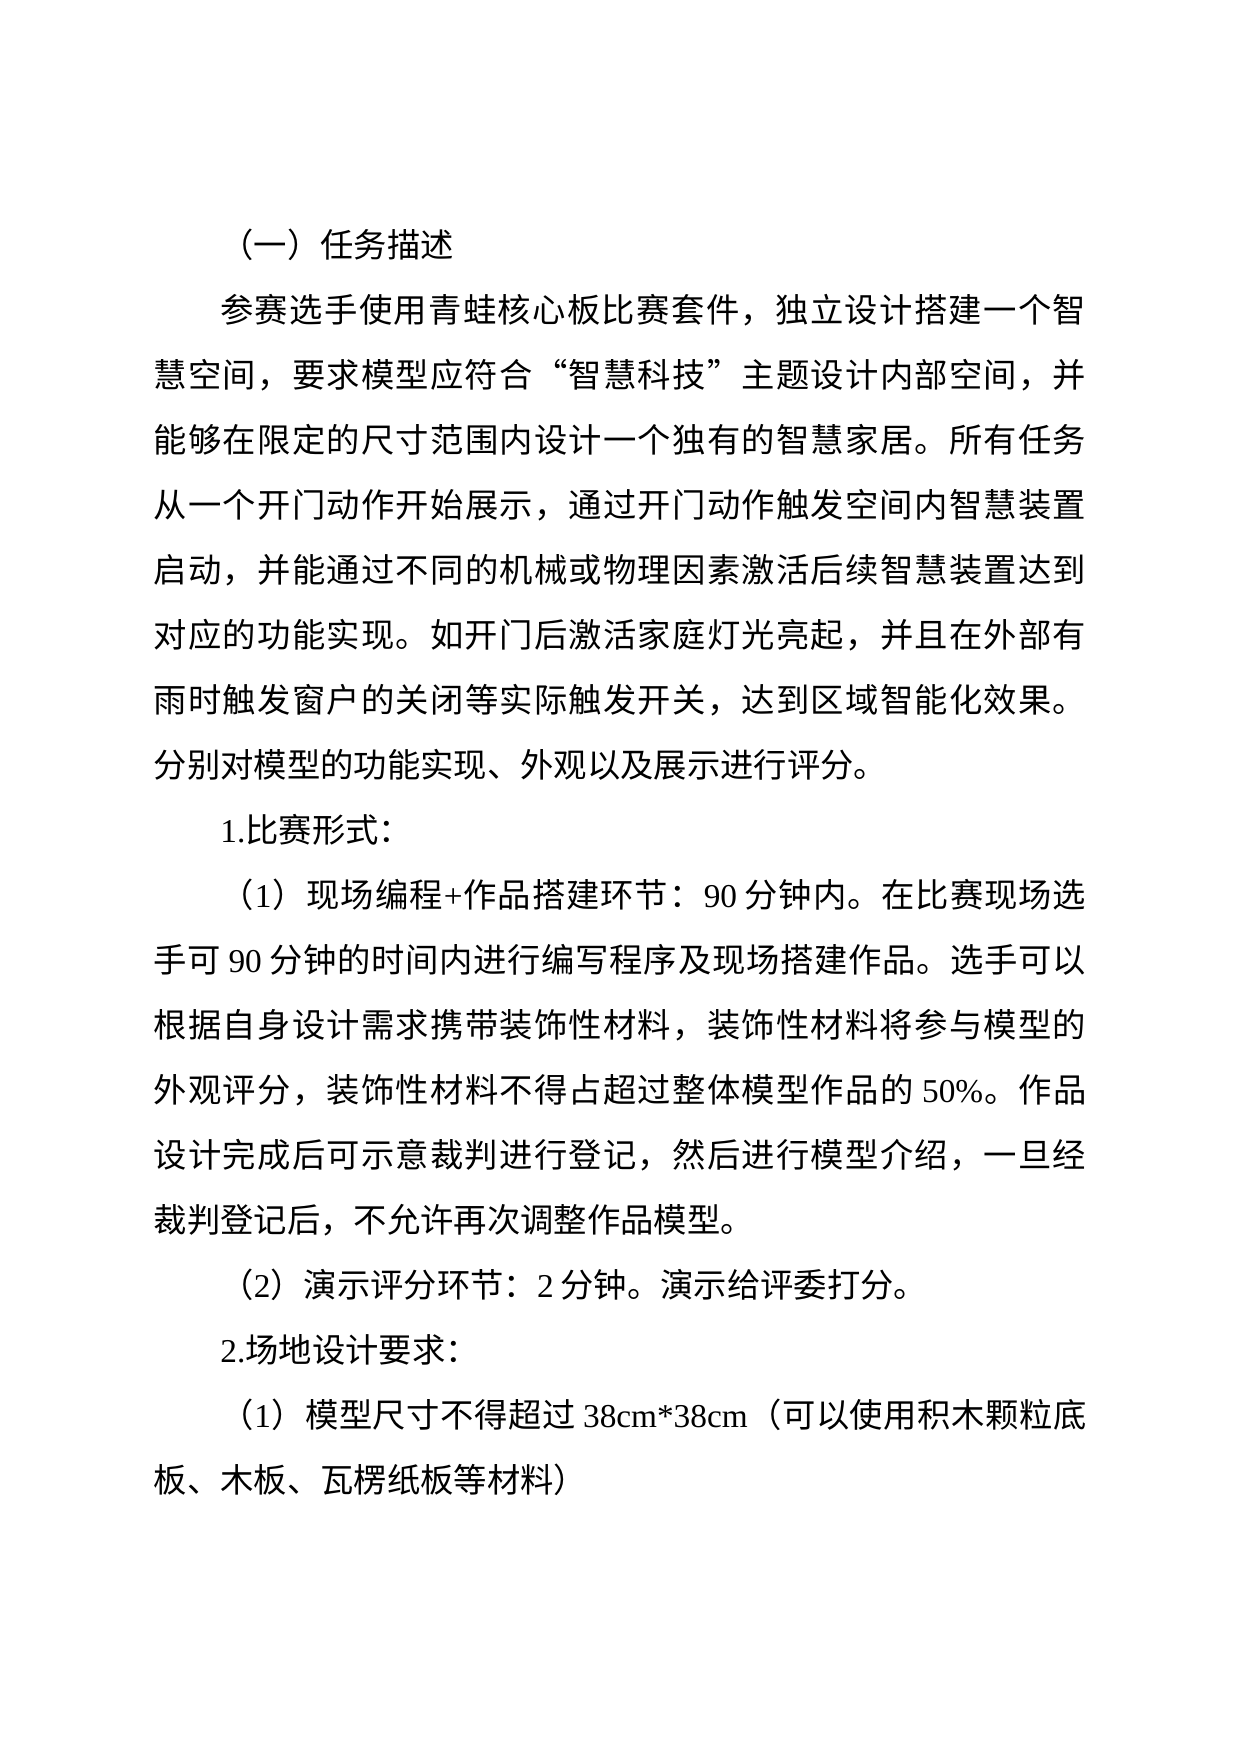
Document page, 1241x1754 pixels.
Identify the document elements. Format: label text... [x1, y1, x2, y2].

text （1）模型尺寸不得超过38cm*38cm（可以使用积木颗粒底板、木板、瓦楞纸板等材料） [153, 1381, 1087, 1511]
text 参赛选手使用青蛙核心板比赛套件，独立设计搭建一个智慧空间，要求模型应符合“智慧科技”主题设计内部空间，并能够在限定的尺寸范围内设计一个独有的智慧家居。所有任务从一个开门动作开始展示，通过开门动作触发空间内智慧装置启动，并能通过不同的机械或物理因素激活后续智慧装置达到对应的功能实现。如开门后激活家庭灯光亮起，并且在外部有雨时触发窗户的关闭等实际触发开关，达到区域智能化效果。分别对模型的功能实现、外观以及展示进行评分。 [153, 276, 1087, 796]
text 1.比赛形式： [153, 796, 1087, 861]
text （2）演示评分环节：2分钟。演示给评委打分。 [153, 1251, 1087, 1316]
text 2.场地设计要求： [153, 1316, 1087, 1381]
text （1）现场编程+作品搭建环节：90分钟内。在比赛现场选手可90分钟的时间内进行编写程序及现场搭建作品。选手可以根据自身设计需求携带装饰性材料，装饰性材料将参与模型的外观评分，装饰性材料不得占超过整体模型作品的50%。作品设计完成后可示意裁判进行登记，然后进行模型介绍，一旦经裁判登记后，不允许再次调整作品模型。 [153, 861, 1087, 1251]
text （一）任务描述 [153, 211, 1087, 276]
